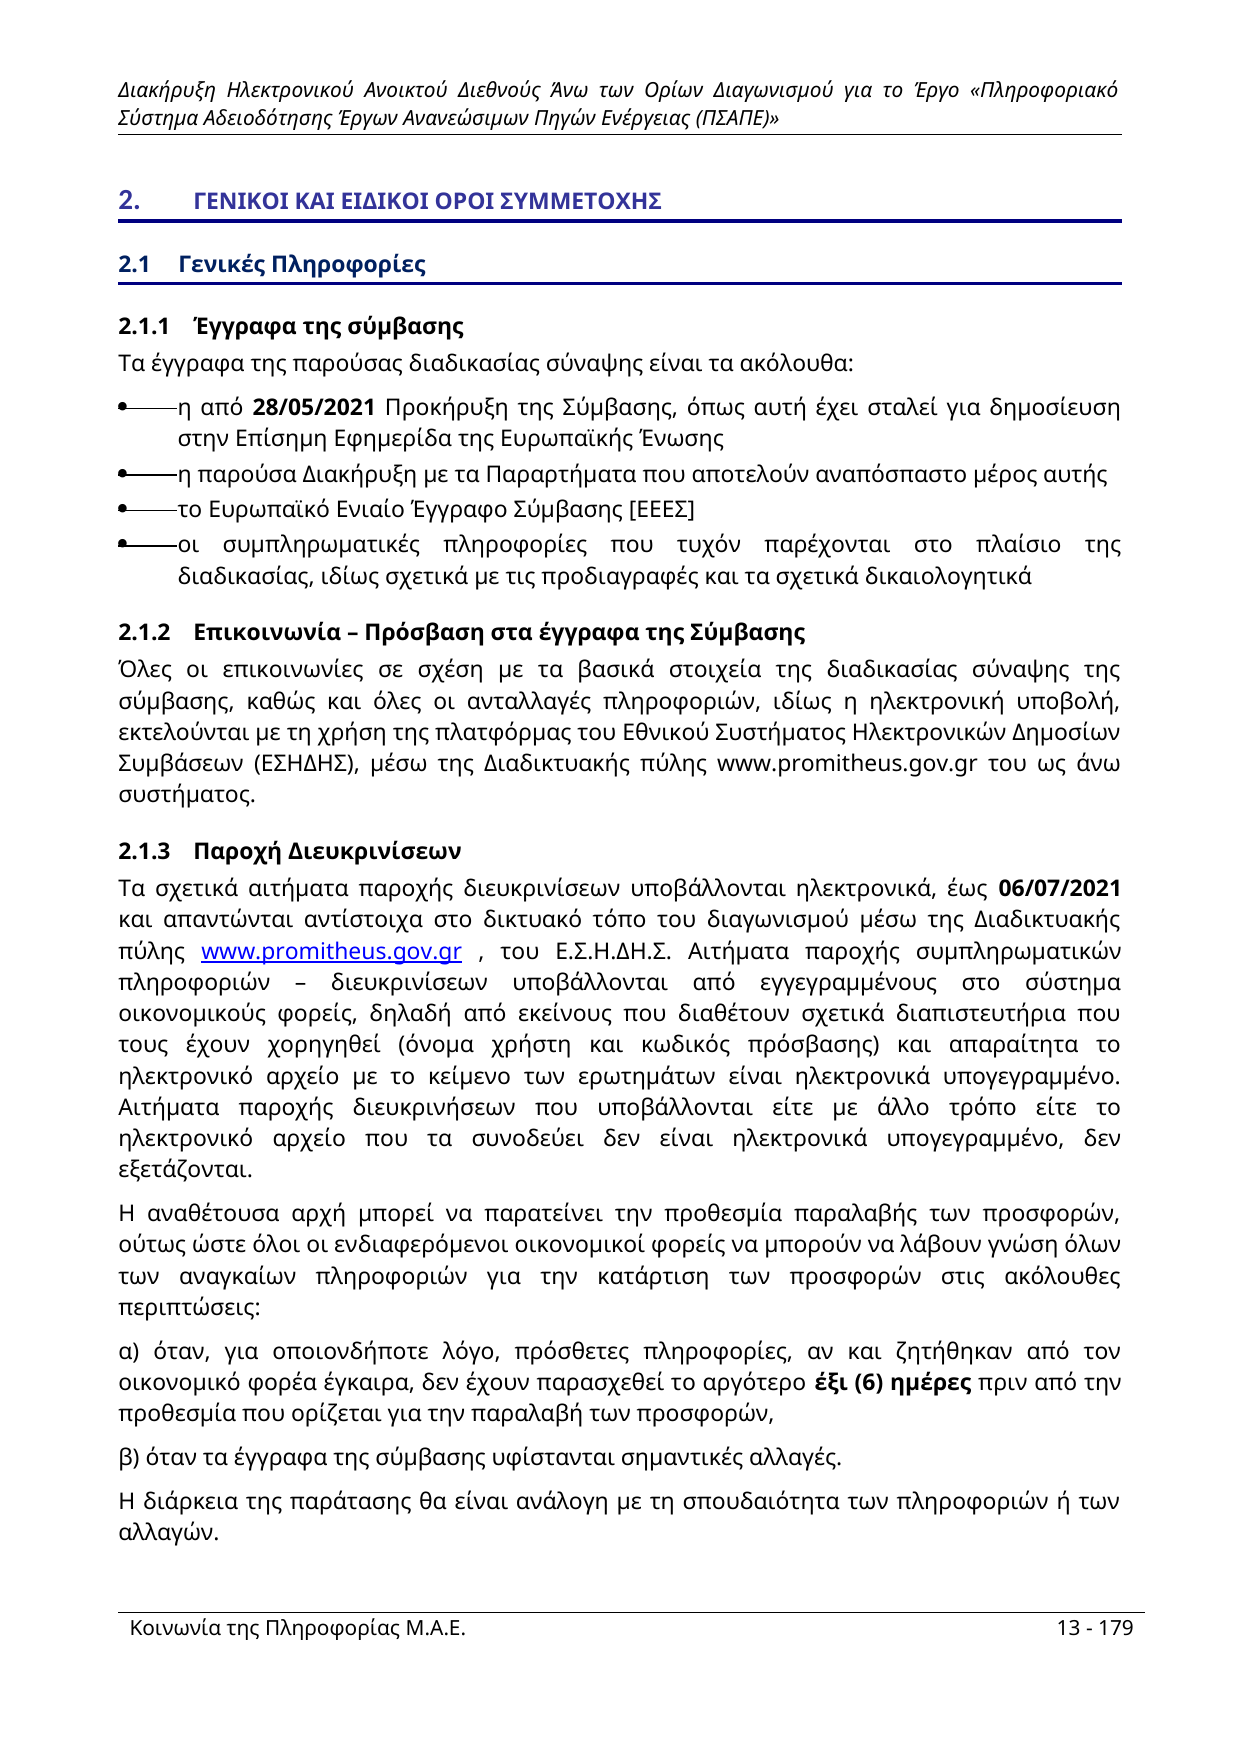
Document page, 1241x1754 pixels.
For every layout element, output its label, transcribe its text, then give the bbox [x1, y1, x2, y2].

text Η αναθέτουσα αρχή μπορεί να παρατείνει την προθεσμία παραλαβής των προσφορών, ούτως ώστε όλοι οι ενδιαφερόμενοι οικονομικοί φορείς να μπορούν να λάβουν γνώση όλων των αναγκαίων πληροφοριών για την κατάρτιση των προσφορών στις ακόλουθες περιπτώσεις: [118, 1197, 1122, 1322]
subtitle Παροχή Διευκρινίσεων [118, 835, 1122, 866]
subtitle Επικοινωνία – Πρόσβαση στα έγγραφα της Σύμβασης [118, 616, 1122, 647]
subtitle ΓΕΝΙΚΟΙ ΚΑΙ ΕΙΔΙΚΟΙ ΟΡΟΙ ΣΥΜΜΕΤΟΧΗΣ [118, 181, 1122, 219]
list η παρούσα Διακήρυξη με τα Παραρτήματα που αποτελούν αναπόσπαστο μέρος αυτής [118, 458, 1122, 489]
text Η διάρκεια της παράτασης θα είναι ανάλογη με τη σπουδαιότητα των πληροφοριών ή των αλλαγών. [118, 1485, 1122, 1547]
text Τα σχετικά αιτήματα παροχής διευκρινίσεων υποβάλλονται ηλεκτρονικά, έως 06/07/2021 και απαντώνται αντίστοιχα στο δικτυακό τόπο του διαγωνισμού μέσω της Διαδικτυακής πύλης www.promitheus.gov.gr , του Ε.Σ.Η.ΔΗ.Σ. Αιτήματα παροχής συμπληρωματικών πληροφοριών – διευκρινίσεων υποβάλλονται από εγγεγραμμένους στο σύστημα οικονομικούς φορείς, δηλαδή από εκείνους που διαθέτουν σχετικά διαπιστευτήρια που τους έχουν χορηγηθεί (όνομα χρήστη και κωδικός πρόσβασης) και απαραίτητα το ηλεκτρονικό αρχείο με το κείμενο των ερωτημάτων είναι ηλεκτρονικά υπογεγραμμένο. Αιτήματα παροχής διευκρινήσεων που υποβάλλονται είτε με άλλο τρόπο είτε το ηλεκτρονικό αρχείο που τα συνοδεύει δεν είναι ηλεκτρονικά υπογεγραμμένο, δεν εξετάζονται. [118, 872, 1122, 1185]
list η από 28/05/2021 Προκήρυξη της Σύμβασης, όπως αυτή έχει σταλεί για δημοσίευση στην Επίσημη Εφημερίδα της Ευρωπαϊκής Ένωσης [118, 391, 1122, 453]
list οι συμπληρωματικές πληροφορίες που τυχόν παρέχονται στο πλαίσιο της διαδικασίας, ιδίως σχετικά με τις προδιαγραφές και τα σχετικά δικαιολογητικά [118, 528, 1122, 591]
subtitle Έγγραφα της σύμβασης [118, 310, 1122, 341]
text Όλες οι επικοινωνίες σε σχέση με τα βασικά στοιχεία της διαδικασίας σύναψης της σύμβασης, καθώς και όλες οι ανταλλαγές πληροφοριών, ιδίως η ηλεκτρονική υποβολή, εκτελούνται με τη χρήση της πλατφόρμας του Εθνικού Συστήματος Ηλεκτρονικών Δημοσίων Συμβάσεων (ΕΣΗΔΗΣ), μέσω της Διαδικτυακής πύλης www.promitheus.gov.gr του ως άνω συστήματος. [118, 653, 1122, 810]
text α) όταν, για οποιονδήποτε λόγο, πρόσθετες πληροφορίες, αν και ζητήθηκαν από τον οικονομικό φορέα έγκαιρα, δεν έχουν παρασχεθεί το αργότερο έξι (6) ημέρες πριν από την προθεσμία που ορίζεται για την παραλαβή των προσφορών, [118, 1335, 1122, 1428]
subtitle Γενικές Πληροφορίες [118, 248, 1122, 282]
text β) όταν τα έγγραφα της σύμβασης υφίστανται σημαντικές αλλαγές. [118, 1441, 1122, 1472]
list το Ευρωπαϊκό Ενιαίο Έγγραφο Σύμβασης [ΕΕΕΣ] [118, 493, 1122, 524]
text Τα έγγραφα της παρούσας διαδικασίας σύναψης είναι τα ακόλουθα: [118, 347, 1122, 378]
